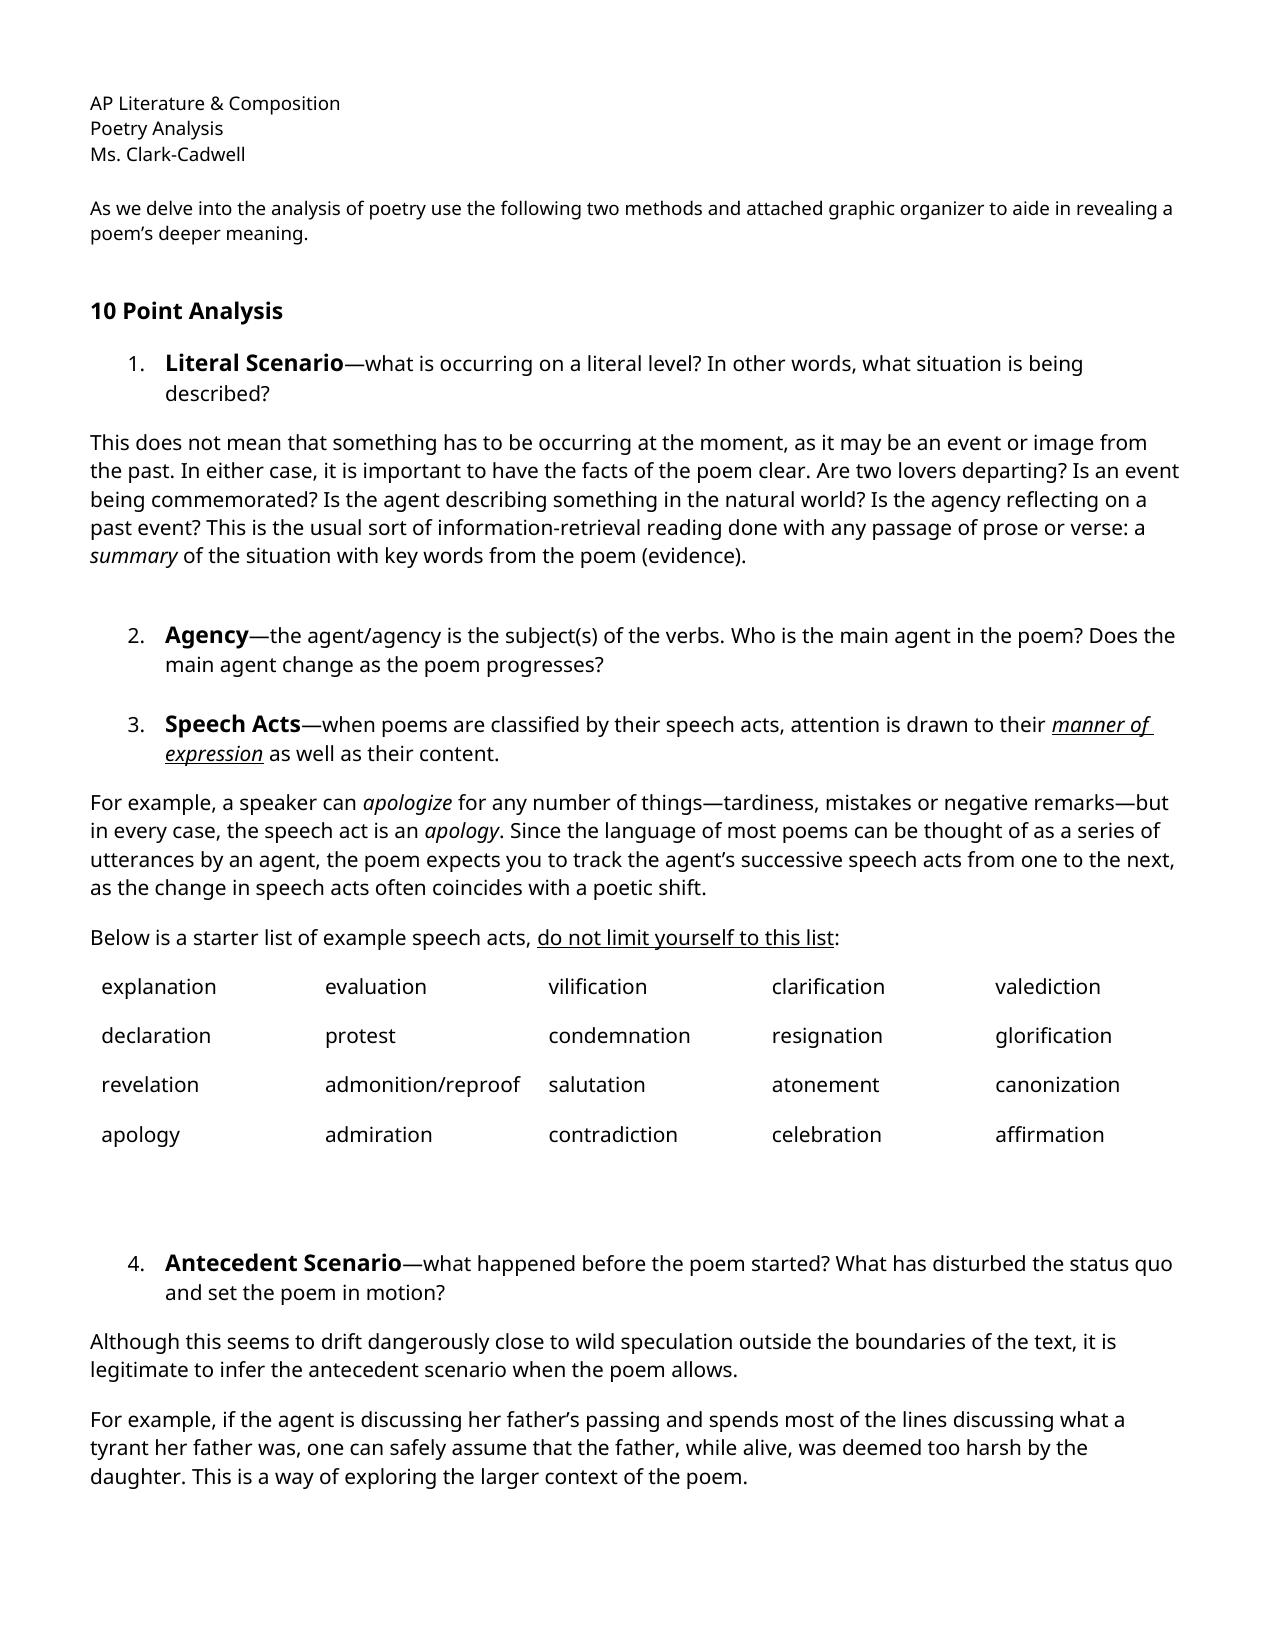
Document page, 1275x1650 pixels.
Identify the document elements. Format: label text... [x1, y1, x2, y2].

table_cell apology [90, 1120, 313, 1169]
table_header vilification [537, 972, 760, 1021]
table_cell protest [314, 1021, 537, 1070]
table_cell contradiction [537, 1120, 760, 1169]
text AP Literature & Composition [90, 90, 1185, 116]
text Below is a starter list of example speech acts, do not limit yourself to this list: [90, 923, 1185, 951]
table_cell affirmation [984, 1120, 1207, 1169]
text As we delve into the analysis of poetry use the following two methods and attached graphic organizer to aide in revealing a poem’s deeper meaning. [90, 195, 1185, 246]
list Antecedent Scenario—what happened before the poem started? What has disturbed the status quo and set the poem in motion? [127, 1247, 1185, 1306]
list Agency—the agent/agency is the subject(s) of the verbs. Who is the main agent in the poem? Does the main agent change as the poem progresses? [127, 619, 1185, 679]
table_cell canonization [984, 1070, 1207, 1120]
table_header valediction [984, 972, 1207, 1021]
table_cell declaration [90, 1021, 313, 1070]
text Although this seems to drift dangerously close to wild speculation outside the boundaries of the text, it is legitimate to infer the antecedent scenario when the poem allows. [90, 1327, 1185, 1384]
table_header clarification [760, 972, 984, 1021]
table_cell celebration [760, 1120, 984, 1169]
text For example, a speaker can apologize for any number of things—tardiness, mistakes or negative remarks—but in every case, the speech act is an apology. Since the language of most poems can be thought of as a series of utterances by an agent, the poem expects you to track the agent’s successive speech acts from one to the next, as the change in speech acts often coincides with a poetic shift. [90, 788, 1185, 902]
table_cell atonement [760, 1070, 984, 1120]
text 10 Point Analysis [90, 295, 1185, 327]
text Poetry Analysis [90, 116, 1185, 141]
table_header evaluation [314, 972, 537, 1021]
table_cell glorification [984, 1021, 1207, 1070]
list Literal Scenario—what is occurring on a literal level? In other words, what situation is being described? [127, 347, 1185, 407]
table_cell admonition/reproof [314, 1070, 537, 1120]
table_cell revelation [90, 1070, 313, 1120]
list Speech Acts—when poems are classified by their speech acts, attention is drawn to their manner of expression as well as their content. [127, 707, 1185, 767]
table_cell resignation [760, 1021, 984, 1070]
table_cell condemnation [537, 1021, 760, 1070]
text For example, if the agent is discussing her father’s passing and spends most of the lines discussing what a tyrant her father was, one can safely assume that the father, while alive, was deemed too harsh by the daughter. This is a way of exploring the larger context of the poem. [90, 1405, 1185, 1490]
table_cell admiration [314, 1120, 537, 1169]
text This does not mean that something has to be occurring at the moment, as it may be an event or image from the past. In either case, it is important to have the facts of the poem clear. Are two lovers departing? Is an event being commemorated? Is the agent describing something in the natural world? Is the agency reflecting on a past event? This is the usual sort of information-retrieval reading done with any passage of prose or verse: a summary of the situation with key words from the poem (evidence). [90, 428, 1185, 570]
text Ms. Clark-Cadwell [90, 141, 1185, 167]
table_cell salutation [537, 1070, 760, 1120]
table_header explanation [90, 972, 313, 1021]
